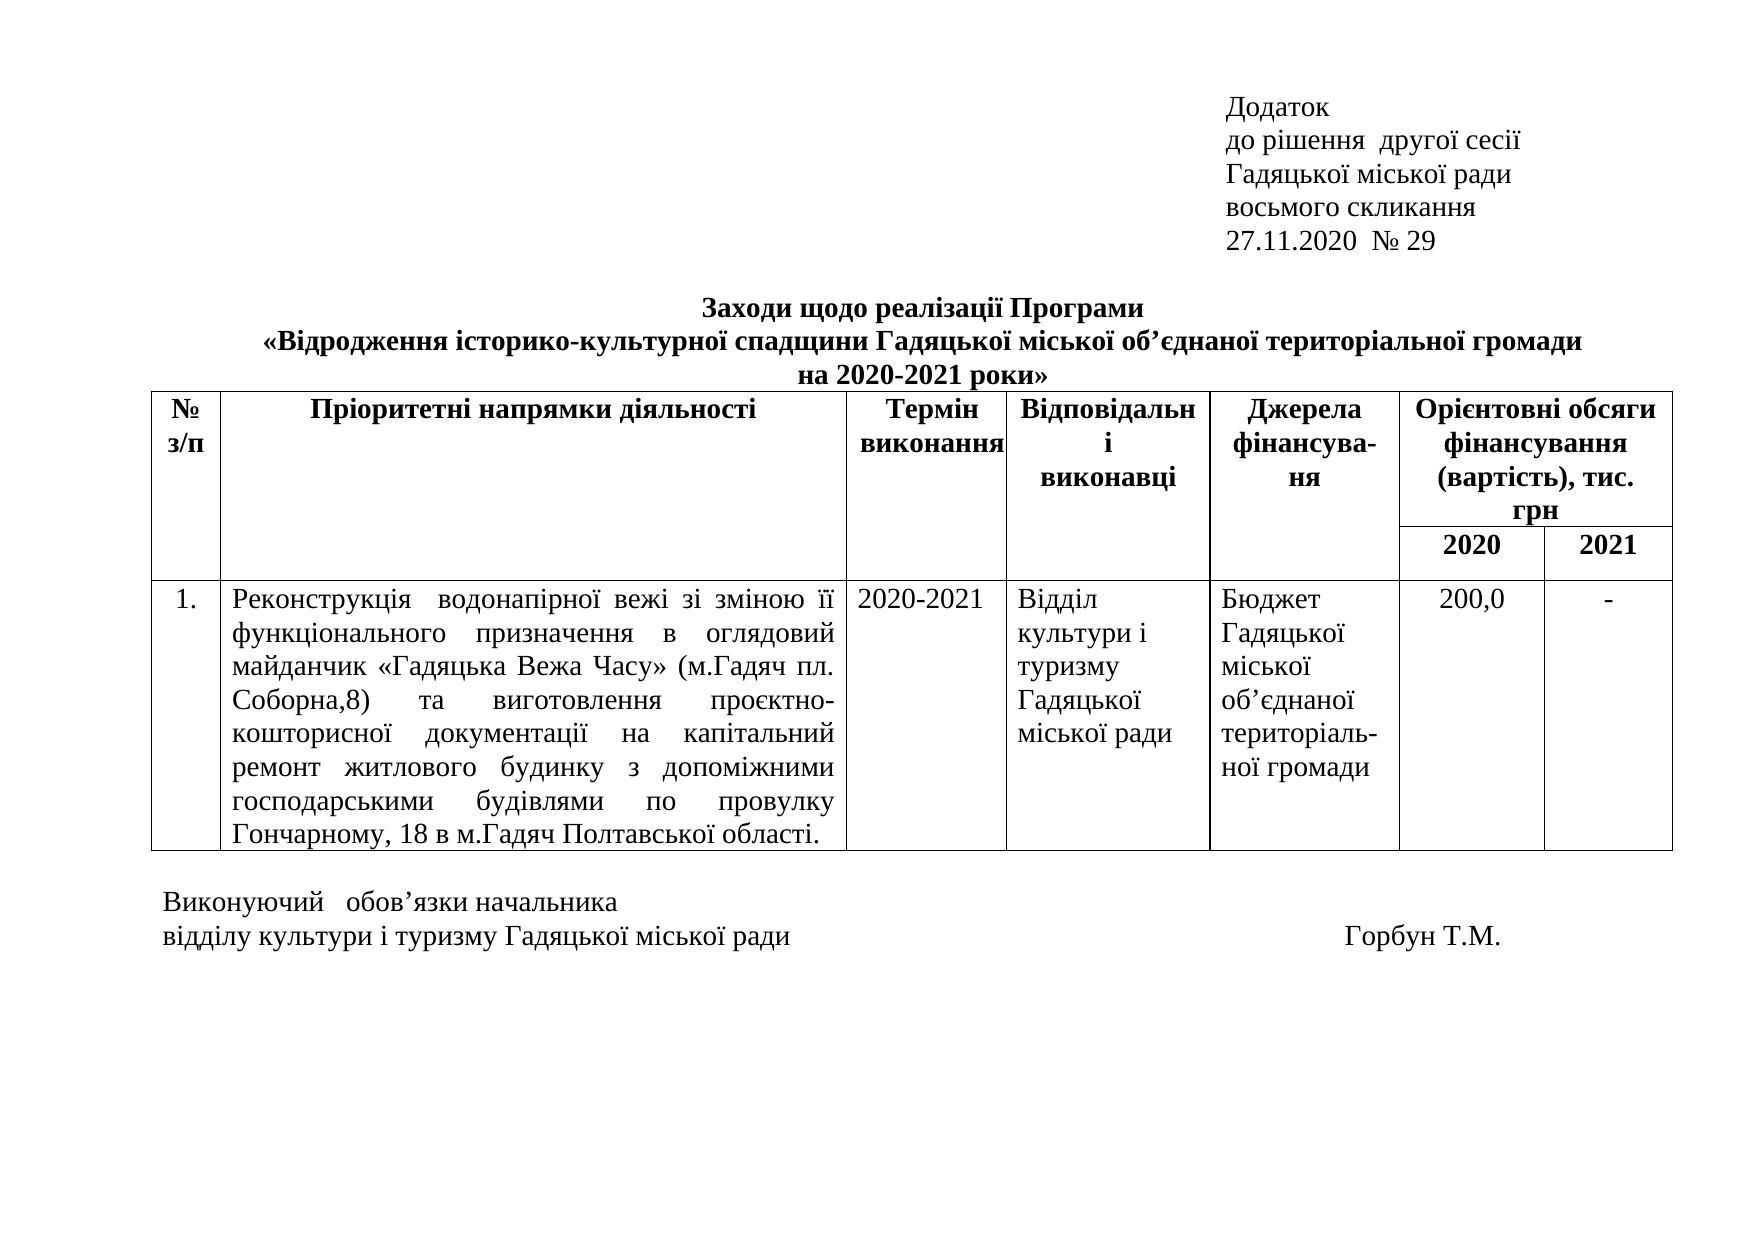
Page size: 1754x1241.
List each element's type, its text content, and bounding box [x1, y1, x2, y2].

table_cell Бюджет Гадяцької міської об’єднаної територіаль-ної громади [1211, 581, 1399, 850]
text Заходи щодо реалізації Програми [162, 290, 1683, 323]
table_header Відповідальні виконавці [1007, 392, 1209, 580]
text 27.11.2020 № 29 [162, 223, 1683, 256]
text Додаток [162, 89, 1683, 122]
table_cell 200,0 [1400, 581, 1544, 850]
text відділу культури і туризму Гадяцької міської ради Горбун Т.М. [162, 918, 1683, 951]
table_cell Реконструкція водонапірної вежі зі зміною її функціонального призначення в оглядовий майданчик «Гадяцька Вежа Часу» (м.Гадяч пл. Соборна,8) та виготовлення проєктно-кошторисної документації на капітальний ремонт житлового будинку з допоміжними господарськими будівлями по провулку Гончарному, 18 в м.Гадяч Полтавської області. [221, 581, 846, 850]
table_header № з/п [152, 392, 220, 580]
text до рішення другої сесії [162, 122, 1683, 156]
table_cell 2021 [1545, 527, 1672, 580]
text Гадяцької міської ради [162, 156, 1683, 189]
table_cell - [1545, 581, 1672, 850]
table_cell 2020 [1400, 527, 1544, 580]
table_cell 2020-2021 [847, 581, 1006, 850]
table_header Орієнтовні обсяги фінансування (вартість), тис. грн [1400, 392, 1672, 526]
table_cell Відділ культури і туризму Гадяцької міської ради [1007, 581, 1209, 850]
table_cell 1. [152, 581, 220, 850]
text «Відродження історико-культурної спадщини Гадяцької міської об’єднаної територіальної громади [162, 323, 1683, 357]
table_header Термін виконання [847, 392, 1006, 580]
text Виконуючий обов’язки начальника [162, 884, 1683, 918]
table_header Джерела фінансува- ня [1211, 392, 1399, 580]
text восьмого скликання [162, 189, 1683, 223]
text на 2020-2021 роки» [162, 357, 1683, 391]
table_header Пріоритетні напрямки діяльності [221, 392, 846, 580]
